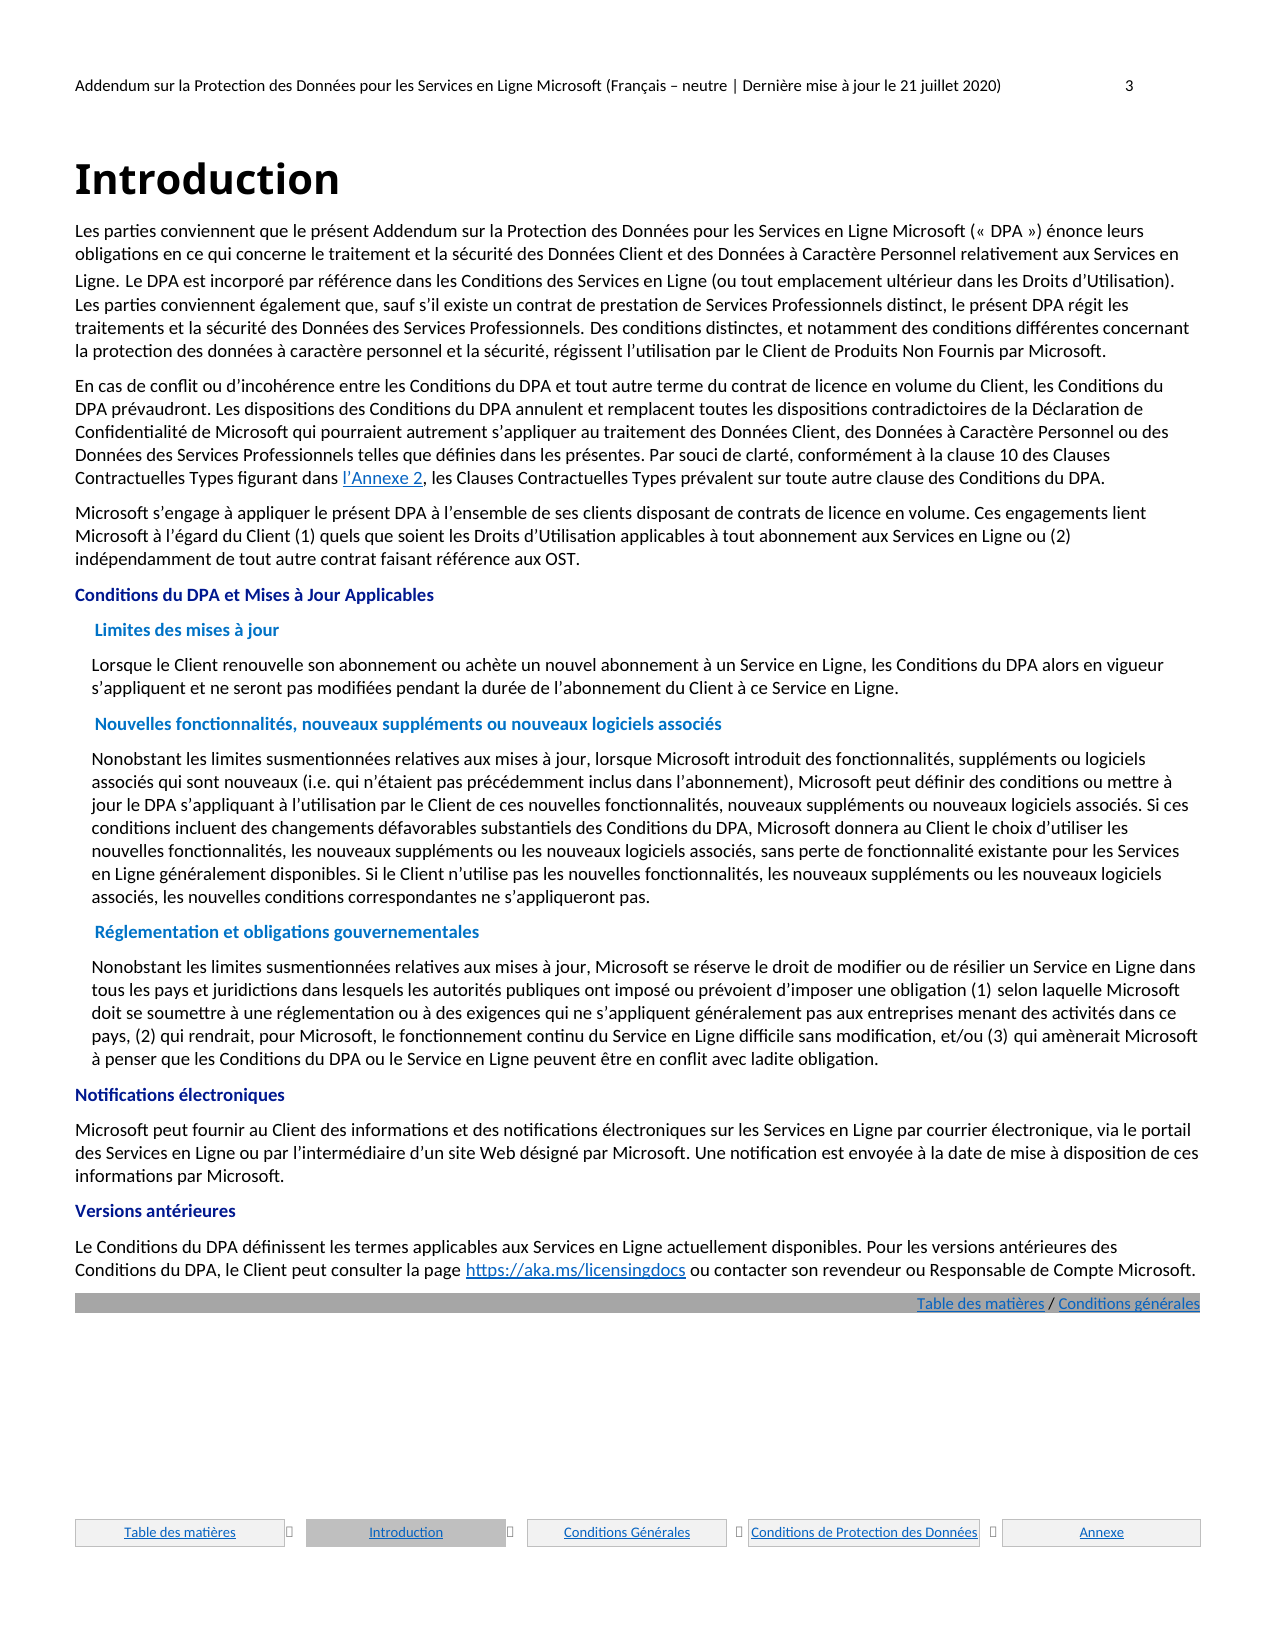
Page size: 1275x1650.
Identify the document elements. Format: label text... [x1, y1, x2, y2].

subtitle Versions antérieures [75, 1199, 1200, 1222]
subtitle Introduction [75, 150, 1200, 207]
subtitle Notifications électroniques [75, 1083, 1200, 1106]
list Limites des mises à jour [94, 618, 1200, 641]
list Nonobstant les limites susmentionnées relatives aux mises à jour, lorsque Microsoft introduit des fonctionnalités, suppléments ou logiciels associés qui sont nouveaux (i.e. qui n’étaient pas précédemment inclus dans l’abonnement), Microsoft peut définir des conditions ou mettre à jour le DPA s’appliquant à l’utilisation par le Client de ces nouvelles fonctionnalités, nouveaux suppléments ou nouveaux logiciels associés. Si ces conditions incluent des changements défavorables substantiels des Conditions du DPA, Microsoft donnera au Client le choix d’utiliser les nouvelles fonctionnalités, les nouveaux suppléments ou les nouveaux logiciels associés, sans perte de fonctionnalité existante pour les Services en Ligne généralement disponibles. Si le Client n’utilise pas les nouvelles fonctionnalités, les nouveaux suppléments ou les nouveaux logiciels associés, les nouvelles conditions correspondantes ne s’appliqueront pas. [91, 747, 1200, 908]
list Nouvelles fonctionnalités, nouveaux suppléments ou nouveaux logiciels associés [94, 712, 1200, 735]
list Les parties conviennent que le présent Addendum sur la Protection des Données pour les Services en Ligne Microsoft (« DPA ») énonce leurs obligations en ce qui concerne le traitement et la sécurité des Données Client et des Données à Caractère Personnel relativement aux Services en Ligne. Le DPA est incorporé par référence dans les Conditions des Services en Ligne (ou tout emplacement ultérieur dans les Droits d’Utilisation). Les parties conviennent également que, sauf s’il existe un contrat de prestation de Services Professionnels distinct, le présent DPA régit les traitements et la sécurité des Données des Services Professionnels. Des conditions distinctes, et notamment des conditions différentes concernant la protection des données à caractère personnel et la sécurité, régissent l’utilisation par le Client de Produits Non Fournis par Microsoft. [75, 219, 1200, 362]
list Le Conditions du DPA définissent les termes applicables aux Services en Ligne actuellement disponibles. Pour les versions antérieures des Conditions du DPA, le Client peut consulter la page https://aka.ms/licensingdocs ou contacter son revendeur ou Responsable de Compte Microsoft. [75, 1235, 1200, 1281]
list Microsoft s’engage à appliquer le présent DPA à l’ensemble de ses clients disposant de contrats de licence en volume. Ces engagements lient Microsoft à l’égard du Client (1) quels que soient les Droits d’Utilisation applicables à tout abonnement aux Services en Ligne ou (2) indépendamment de tout autre contrat faisant référence aux OST. [75, 501, 1200, 570]
list Table des matières / Conditions générales [75, 1293, 1200, 1313]
list Microsoft peut fournir au Client des informations et des notifications électroniques sur les Services en Ligne par courrier électronique, via le portail des Services en Ligne ou par l’intermédiaire d’un site Web désigné par Microsoft. Une notification est envoyée à la date de mise à disposition de ces informations par Microsoft. [75, 1118, 1200, 1187]
list Réglementation et obligations gouvernementales [94, 920, 1200, 943]
subtitle Conditions du DPA et Mises à Jour Applicables [75, 583, 1200, 606]
text En cas de conflit ou d’incohérence entre les Conditions du DPA et tout autre terme du contrat de licence en volume du Client, les Conditions du DPA prévaudront. Les dispositions des Conditions du DPA annulent et remplacent toutes les dispositions contradictoires de la Déclaration de Confidentialité de Microsoft qui pourraient autrement s’appliquer au traitement des Données Client, des Données à Caractère Personnel ou des Données des Services Professionnels telles que définies dans les présentes. Par souci de clarté, conformément à la clause 10 des Clauses Contractuelles Types figurant dans l’Annexe 2, les Clauses Contractuelles Types prévalent sur toute autre clause des Conditions du DPA. [75, 374, 1200, 489]
list Nonobstant les limites susmentionnées relatives aux mises à jour, Microsoft se réserve le droit de modifier ou de résilier un Service en Ligne dans tous les pays et juridictions dans lesquels les autorités publiques ont imposé ou prévoient d’imposer une obligation (1) selon laquelle Microsoft doit se soumettre à une réglementation ou à des exigences qui ne s’appliquent généralement pas aux entreprises menant des activités dans ce pays, (2) qui rendrait, pour Microsoft, le fonctionnement continu du Service en Ligne difficile sans modification, et/ou (3) qui amènerait Microsoft à penser que les Conditions du DPA ou le Service en Ligne peuvent être en conflit avec ladite obligation. [91, 956, 1200, 1070]
list Lorsque le Client renouvelle son abonnement ou achète un nouvel abonnement à un Service en Ligne, les Conditions du DPA alors en vigueur s’appliquent et ne seront pas modifiées pendant la durée de l’abonnement du Client à ce Service en Ligne. [91, 653, 1200, 699]
